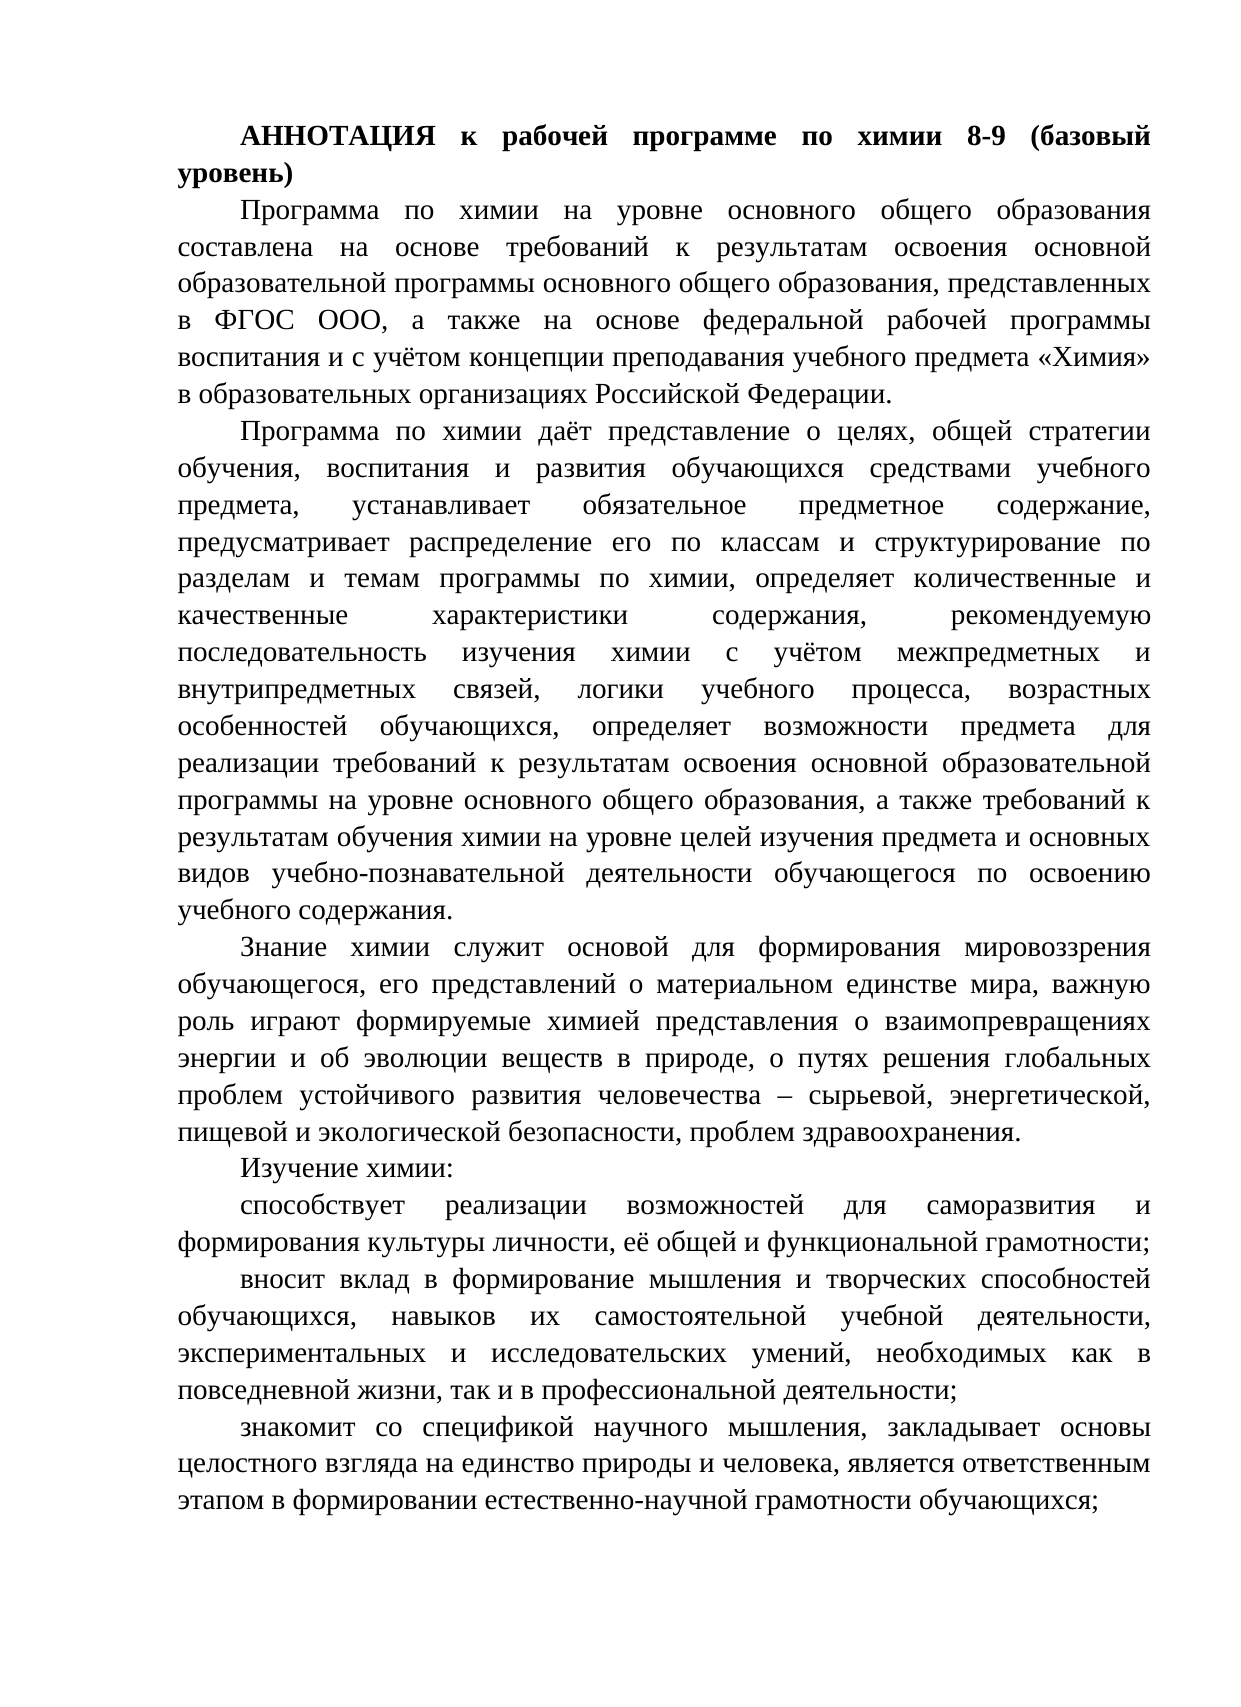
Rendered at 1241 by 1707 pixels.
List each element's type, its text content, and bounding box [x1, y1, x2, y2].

text вносит вклад в формирование мышления и творческих способностей обучающихся, навыков их самостоятельной учебной деятельности, экспериментальных и исследовательских умений, необходимых как в повседневной жизни, так и в профессиональной деятельности; [177, 1261, 1152, 1405]
text Знание химии служит основой для формирования мировоззрения обучающегося, его представлений о материальном единстве мира, важную роль играют формируемые химией представления о взаимопревращениях энергии и об эволюции веществ в природе, о путях решения глобальных проблем устойчивого развития человечества – сырьевой, энергетической, пищевой и экологической безопасности, проблем здравоохранения. [177, 929, 1152, 1147]
text АННОТАЦИЯ к рабочей программе по химии 8-9 (базовый уровень) [177, 118, 1152, 188]
text Программа по химии на уровне основного общего образования составлена на основе требований к результатам освоения основной образовательной программы основного общего образования, представленных в ФГОС ООО, а также на основе федеральной рабочей программы воспитания и с учётом концепции преподавания учебного предмета «Химия» в образовательных организациях Российской Федерации. [177, 192, 1152, 410]
text Программа по химии даёт представление о целях, общей стратегии обучения, воспитания и развития обучающихся средствами учебного предмета, устанавливает обязательное предметное содержание, предусматривает распределение его по классам и структурирование по разделам и темам программы по химии, определяет количественные и качественные характеристики содержания, рекомендуемую последовательность изучения химии с учётом межпредметных и внутрипредметных связей, логики учебного процесса, возрастных особенностей обучающихся, определяет возможности предмета для реализации требований к результатам освоения основной образовательной программы на уровне основного общего образования, а также требований к результатам обучения химии на уровне целей изучения предмета и основных видов учебно-познавательной деятельности обучающегося по освоению учебного содержания. [177, 413, 1152, 926]
text Изучение химии: [177, 1151, 1152, 1184]
text знакомит со спецификой научного мышления, закладывает основы целостного взгляда на единство природы и человека, является ответственным этапом в формировании естественно-научной грамотности обучающихся; [177, 1409, 1152, 1516]
text способствует реализации возможностей для саморазвития и формирования культуры личности, её общей и функциональной грамотности; [177, 1187, 1152, 1258]
